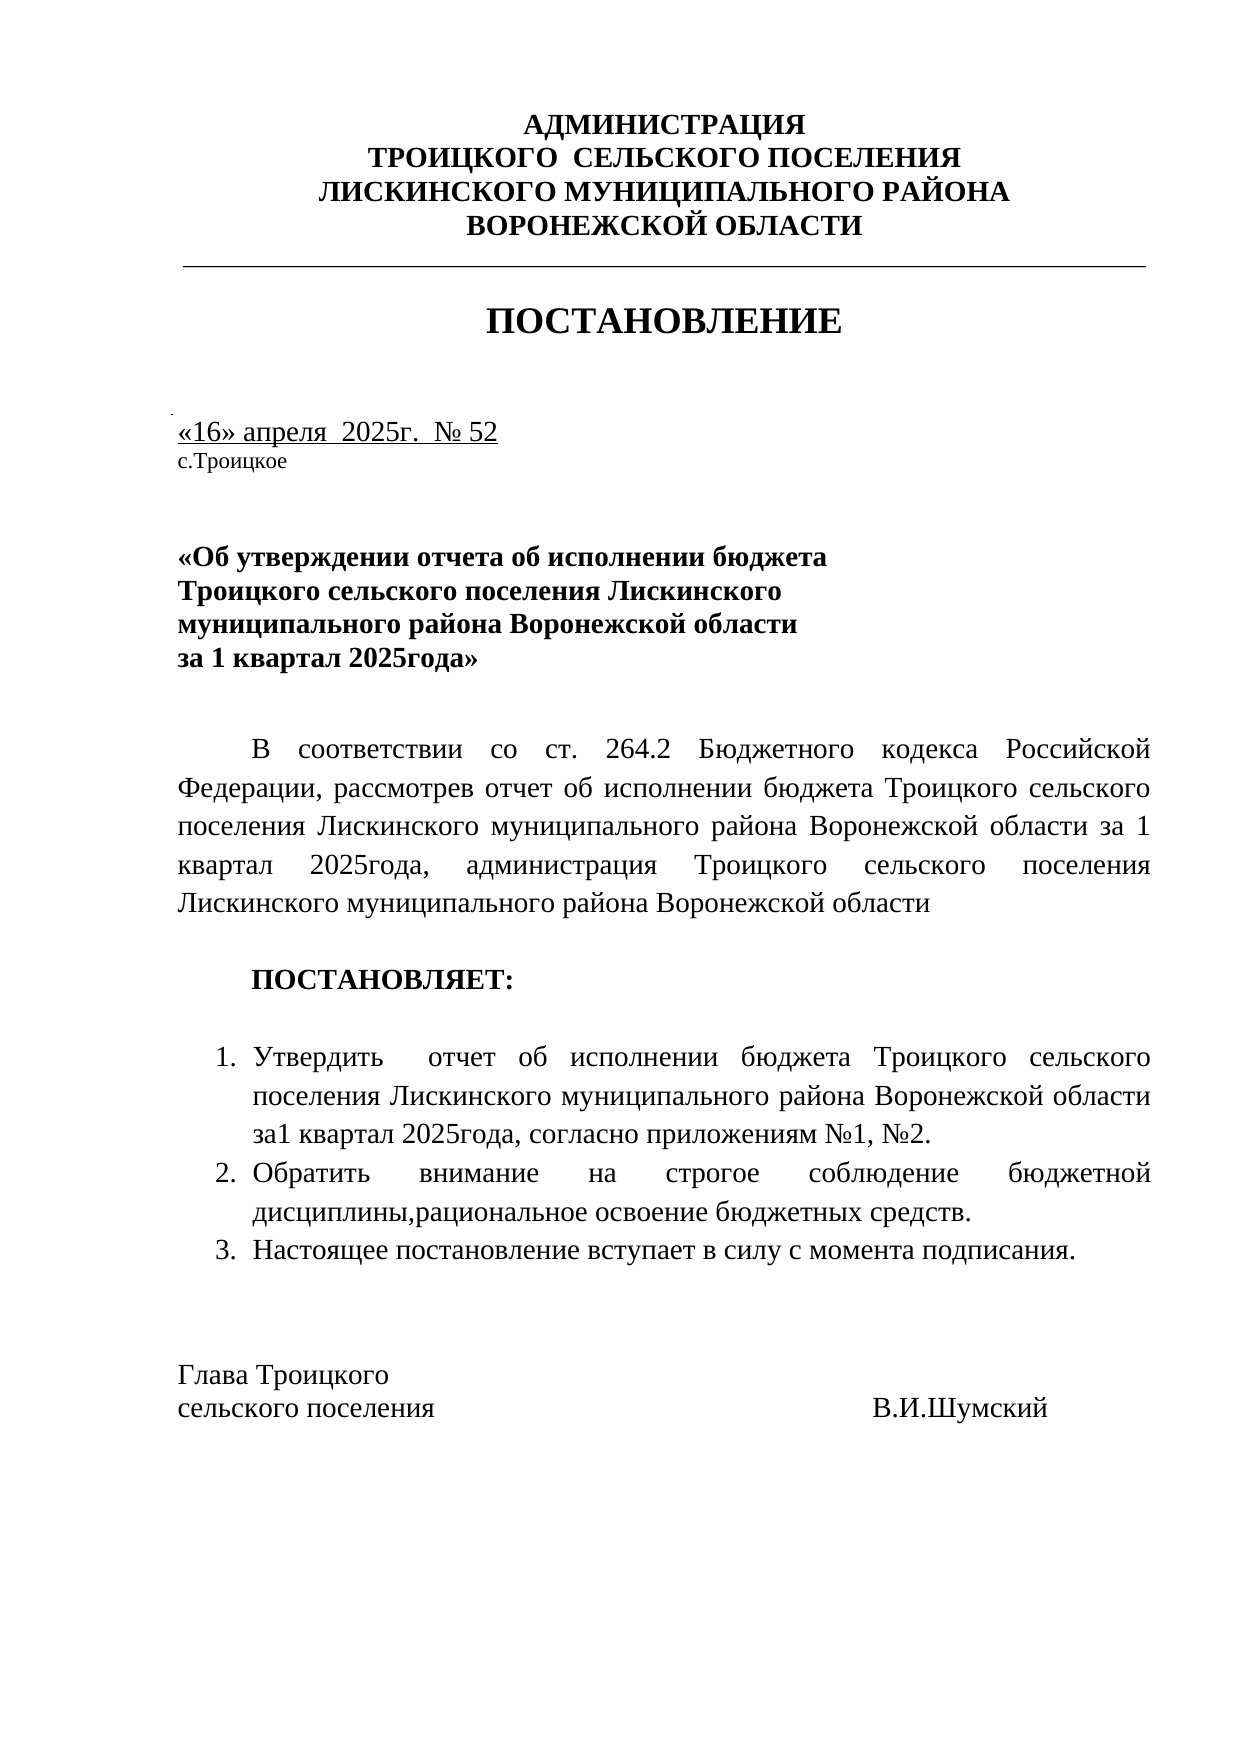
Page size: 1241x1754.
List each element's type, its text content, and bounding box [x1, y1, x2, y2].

list Обратить внимание на строгое соблюдение бюджетной дисциплины,рациональное освоение бюджетных средств. [215, 1155, 1152, 1227]
text ВОРОНЕЖСКОЙ ОБЛАСТИ [177, 208, 1152, 241]
text ПОСТАНОВЛЯЕТ: [177, 962, 1152, 996]
text _____________________________________________________________________________ [177, 241, 1152, 270]
text ЛИСКИНСКОГО МУНИЦИПАЛЬНОГО РАЙОНА [177, 174, 1152, 208]
text «16» апреля 2025г. № 52 [177, 414, 1152, 447]
text муниципального района Воронежской области [177, 607, 1152, 640]
text Троицкого сельского поселения Лискинского [177, 573, 1152, 607]
text «Об утверждении отчета об исполнении бюджета [177, 539, 1152, 573]
text Глава Троицкого [177, 1357, 1152, 1391]
list Настоящее постановление вступает в силу с момента подписания. [215, 1232, 1152, 1266]
text ПОСТАНОВЛЕНИЕ [177, 299, 1152, 342]
text за 1 квартал 2025года» [177, 640, 1152, 674]
text сельского поселения В.И.Шумский [177, 1391, 1152, 1424]
text с.Троицкое [177, 447, 1152, 474]
list Утвердить отчет об исполнении бюджета Троицкого сельского поселения Лискинского муниципального района Воронежской области за1 квартал 2025года, согласно приложениям №1, №2. [215, 1039, 1152, 1150]
text АДМИНИСТРАЦИЯ [177, 107, 1152, 141]
text ТРОИЦКОГО СЕЛЬСКОГО ПОСЕЛЕНИЯ [177, 141, 1152, 174]
text В соответствии со ст. 264.2 Бюджетного кодекса Российской Федерации, рассмотрев отчет об исполнении бюджета Троицкого сельского поселения Лискинского муниципального района Воронежской области за 1 квартал 2025года, администрация Троицкого сельского поселения Лискинского муниципального района Воронежской области [177, 731, 1152, 919]
